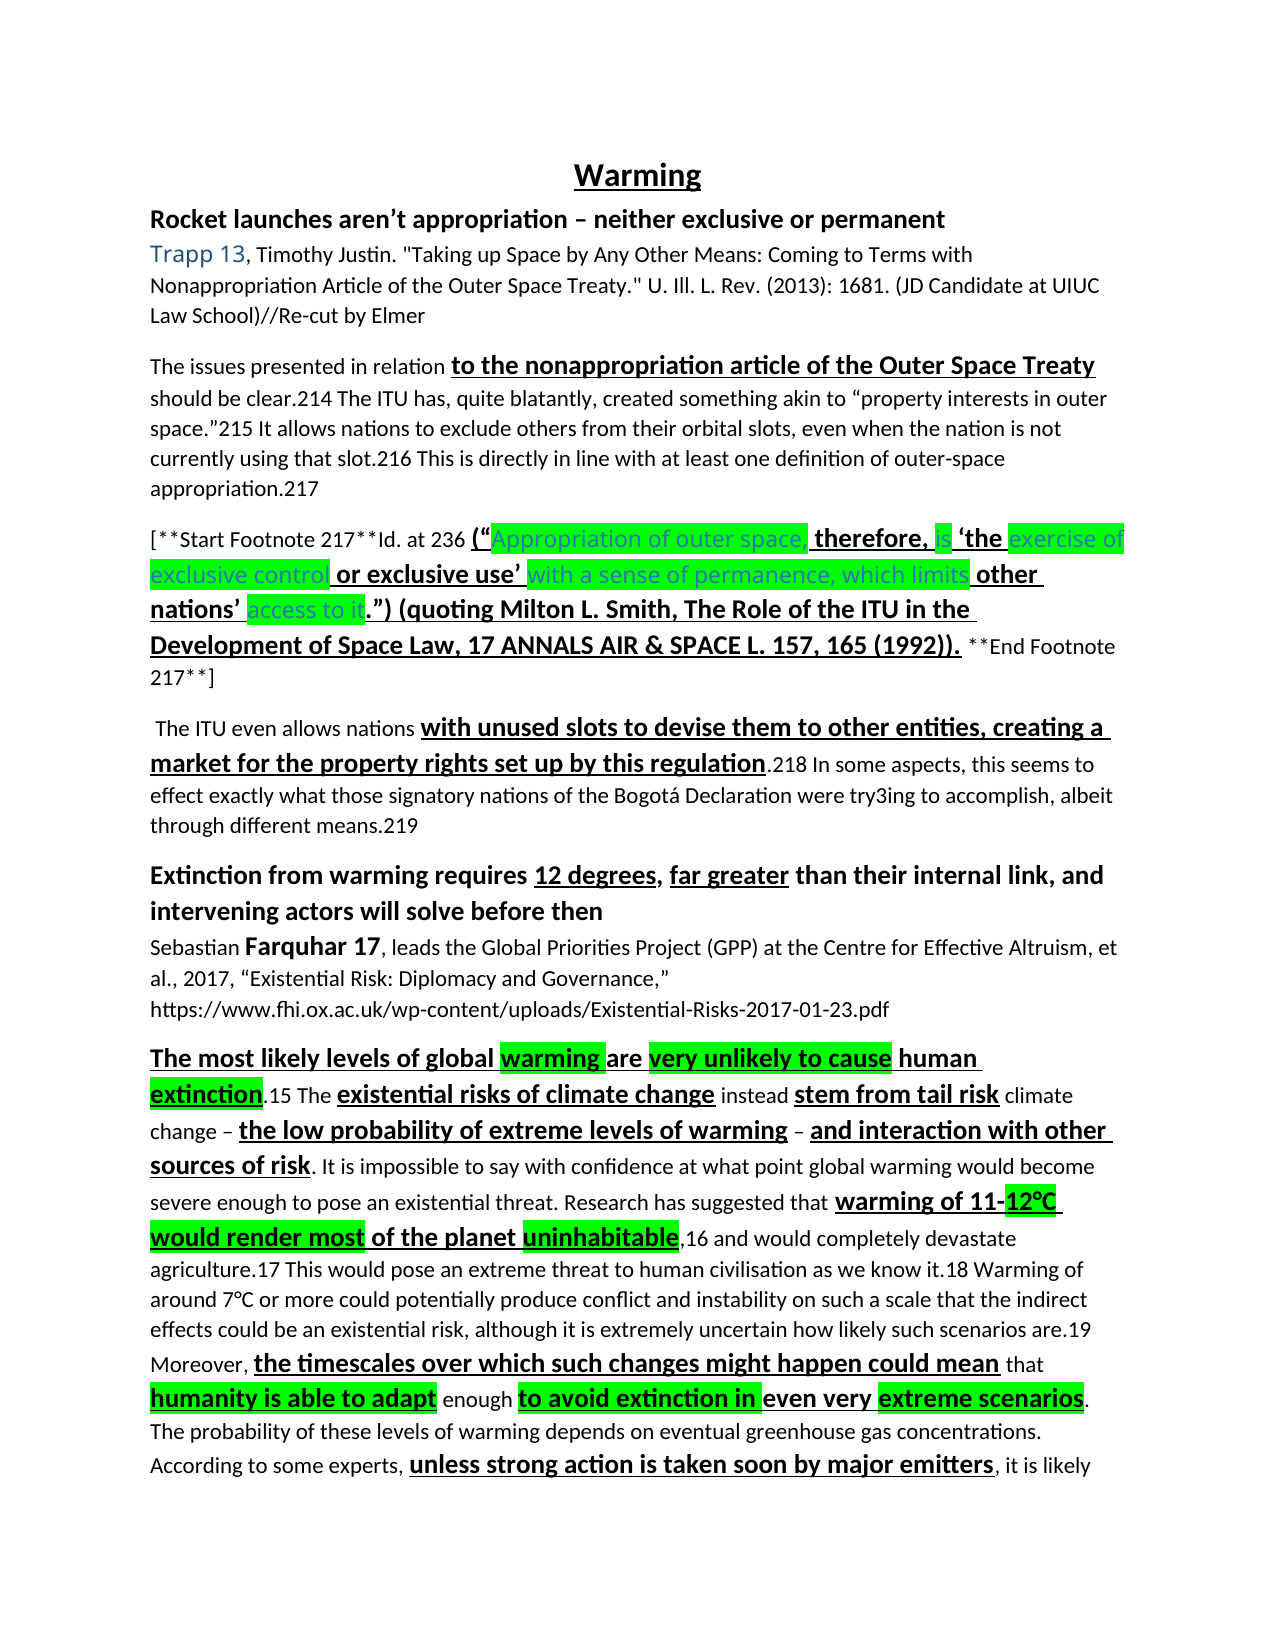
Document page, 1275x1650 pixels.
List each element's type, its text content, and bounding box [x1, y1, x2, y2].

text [150, 1042, 1125, 1480]
text The issues presented in relation to the nonappropriation article of the Outer Space Treaty should be clear.214 The ITU has, quite blatantly, created something akin to “property interests in outer space.”215 It allows nations to exclude others from their orbital slots, even when the nation is not currently using that slot.216 This is directly in line with at least one definition of outer-space appropriation.217 [150, 348, 1125, 502]
subtitle Rocket launches aren’t appropriation – neither exclusive or permanent [150, 202, 1125, 235]
subtitle Extinction from warming requires 12 degrees, far greater than their internal link, and intervening actors will solve before then [150, 858, 1125, 927]
text Sebastian Farquhar 17, leads the Global Priorities Project (GPP) at the Centre for Effective Altruism, et al., 2017, “Existential Risk: Diplomacy and Governance,” https://www.fhi.ox.ac.uk/wp-content/uploads/Existential-Risks-2017-01-23.pdf [150, 929, 1125, 1023]
subtitle Warming [150, 154, 1125, 195]
text Trapp 13, Timothy Justin. "Taking up Space by Any Other Means: Coming to Terms with Nonappropriation Article of the Outer Space Treaty." U. Ill. L. Rev. (2013): 1681. (JD Candidate at UIUC Law School)//Re-cut by Elmer [150, 238, 1125, 329]
text The ITU even allows nations with unused slots to devise them to other entities, creating a market for the property rights set up by this regulation.218 In some aspects, this seems to effect exactly what those signatory nations of the Bogotá Declaration were try3ing to accomplish, albeit through different means.219 [150, 710, 1125, 839]
text [**Start Footnote 217**Id. at 236 (“Appropriation of outer space, therefore, is ‘the exercise of exclusive control or exclusive use’ with a sense of permanence, which limits other nations’ access to it.”) (quoting Milton L. Smith, The Role of the ITU in the Development of Space Law, 17 ANNALS AIR & SPACE L. 157, 165 (1992)). **End Footnote 217**] [150, 521, 1125, 691]
